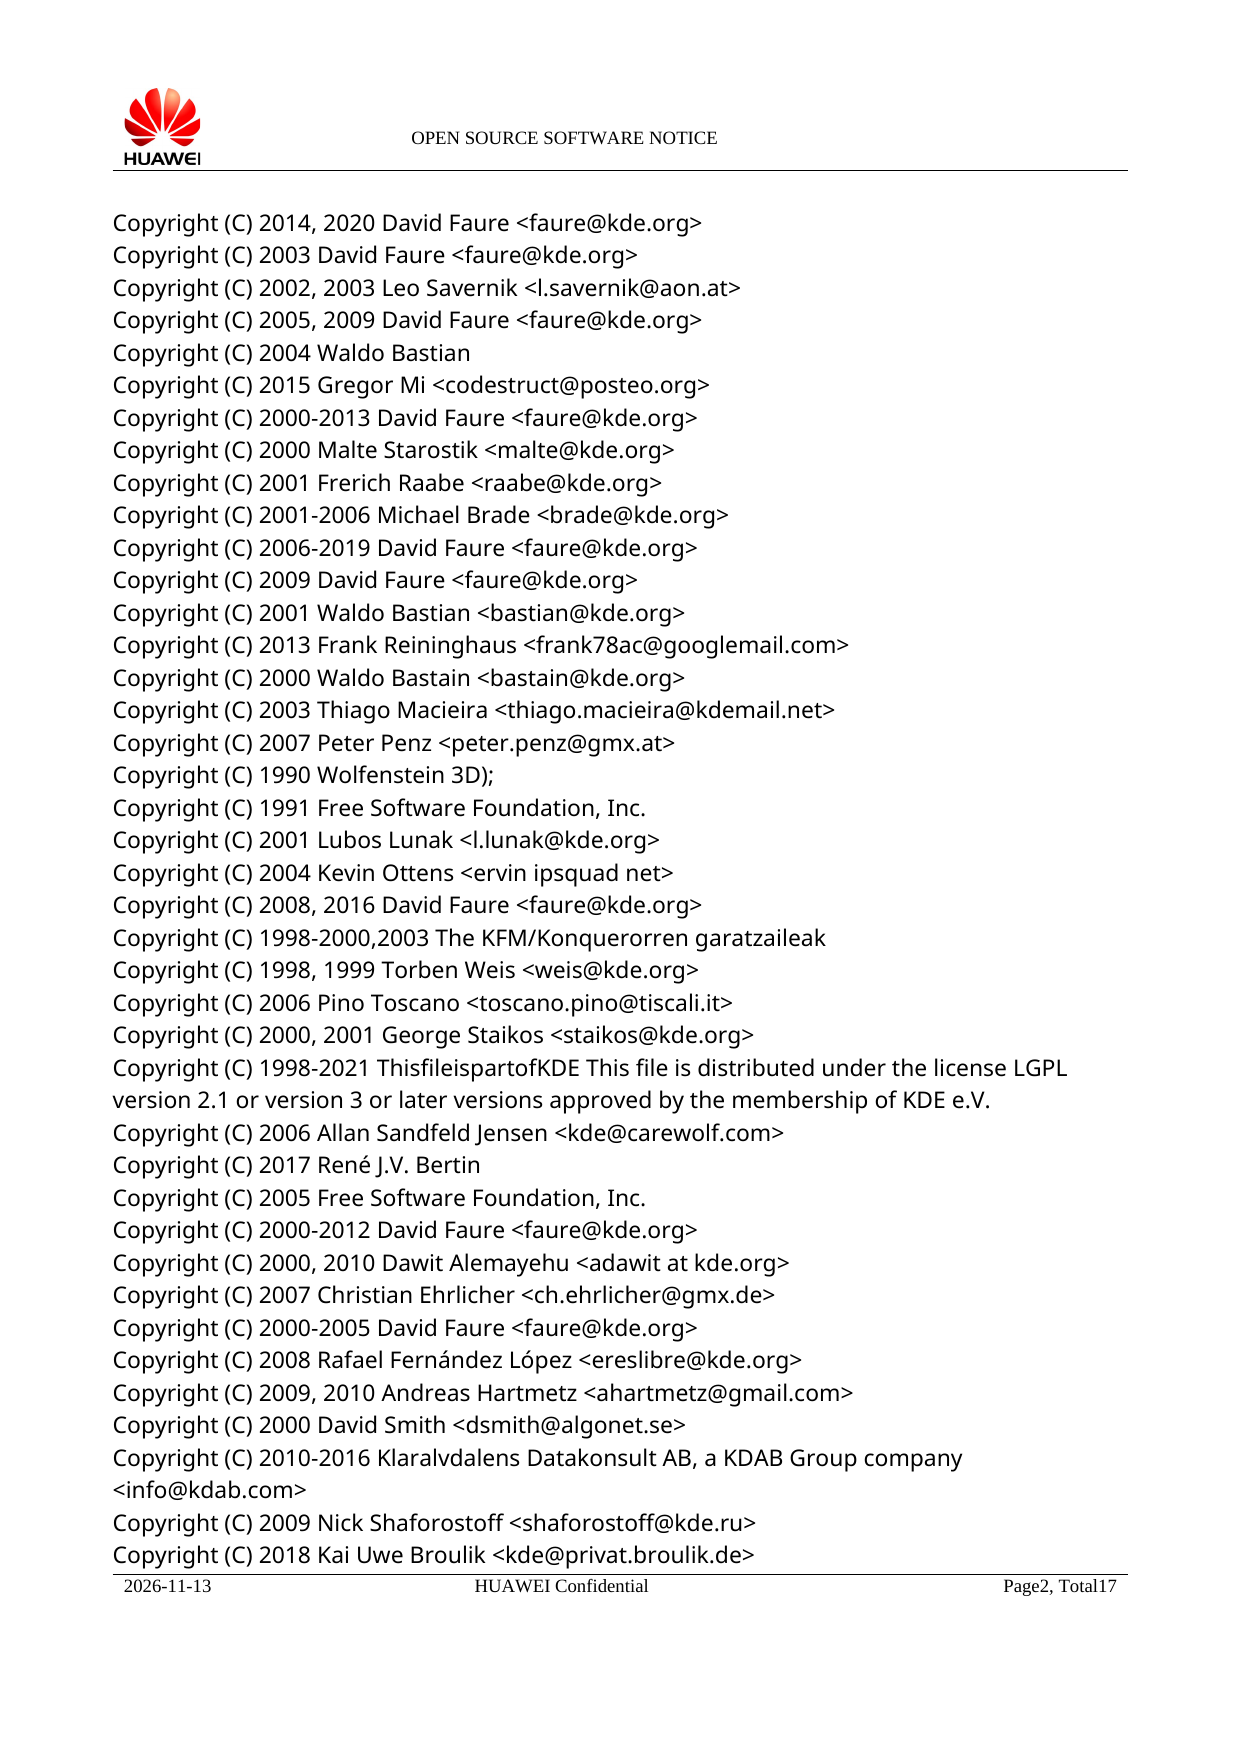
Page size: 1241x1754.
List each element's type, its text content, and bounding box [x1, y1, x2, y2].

picture [124, 88, 201, 165]
